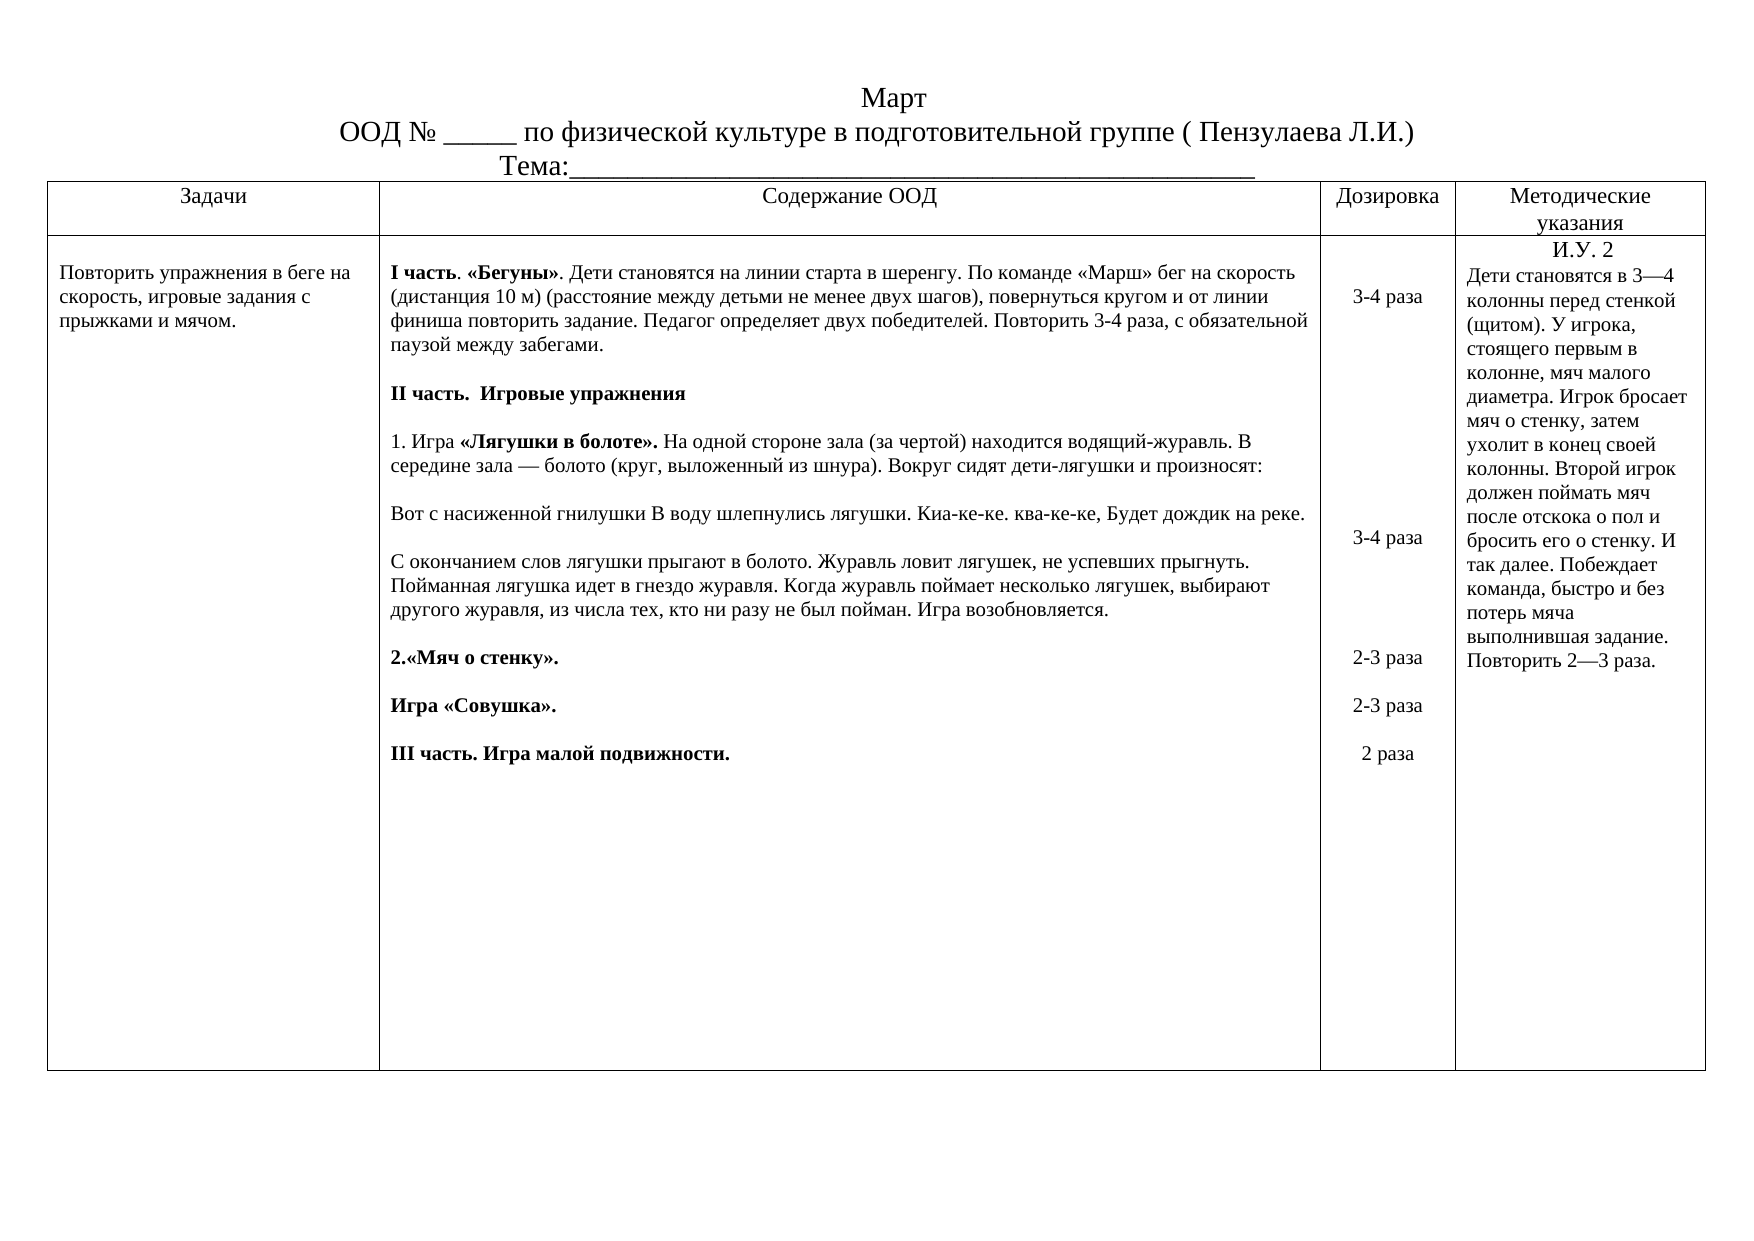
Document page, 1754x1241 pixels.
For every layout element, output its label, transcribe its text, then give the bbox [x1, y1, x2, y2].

table_cell Дети становятся в 3—4 колонны перед стенкой (щитом). У игрока, стоящего первым в колонне, мяч малого диаметра. Игрок бросает мяч о стенку, затем ухолит в конец своей колонны. Второй игрок должен поймать мяч после отскока о пол и бросить его о стенку. И так далее. Побеждает команда, быстро и без потерь мяча выполнившая задание. Повторить 2—3 раза. [1456, 263, 1705, 1070]
text Март [59, 81, 1695, 114]
table_cell Повторить упражнения в беге на скорость, игровые задания с прыжками и мячом. [48, 236, 379, 1070]
table_header Задачи [48, 182, 379, 235]
table_cell 3-4 раза 3-4 раза 2-3 раза 2-3 раза 2 раза [1321, 236, 1455, 1070]
table_header Дозировка [1321, 182, 1455, 235]
text ООД № _____ по физической культуре в подготовительной группе ( Пензулаева Л.И.) [59, 114, 1695, 148]
table_cell И.У. 2 [1456, 236, 1705, 262]
table_header Методические указания [1456, 182, 1705, 235]
text Тема:_______________________________________________ [59, 148, 1695, 181]
table_cell I часть. «Бегуны». Дети становятся на линии старта в шеренгу. По команде «Марш» бег на скорость (дистанция 10 м) (расстояние между детьми не менее двух шагов), повернуться кругом и от линии финиша повторить задание. Педагог определяет двух победителей. Повторить 3-4 раза, с обязательной паузой между забегами. II часть. Игровые упражнения 1. Игра «Лягушки в болоте». На одной стороне зала (за чертой) находится водящий-журавль. В середине зала — болото (круг, выложенный из шнура). Вокруг сидят дети-лягушки и произносят: Вот с насиженной гнилушки В воду шлепнулись лягушки. Киа-ке-ке. ква-ке-ке, Будет дождик на реке. С окончанием слов лягушки прыгают в болото. Журавль ловит лягушек, не успевших прыгнуть. Пойманная лягушка идет в гнездо журавля. Когда журавль поймает несколько лягушек, выбирают другого журавля, из числа тех, кто ни разу не был пойман. Игра возобновляется. 2.«Мяч о стенку». Игра «Совушка». III часть. Игра малой подвижности. [380, 236, 1320, 1070]
table_header Содержание ООД [380, 182, 1320, 235]
